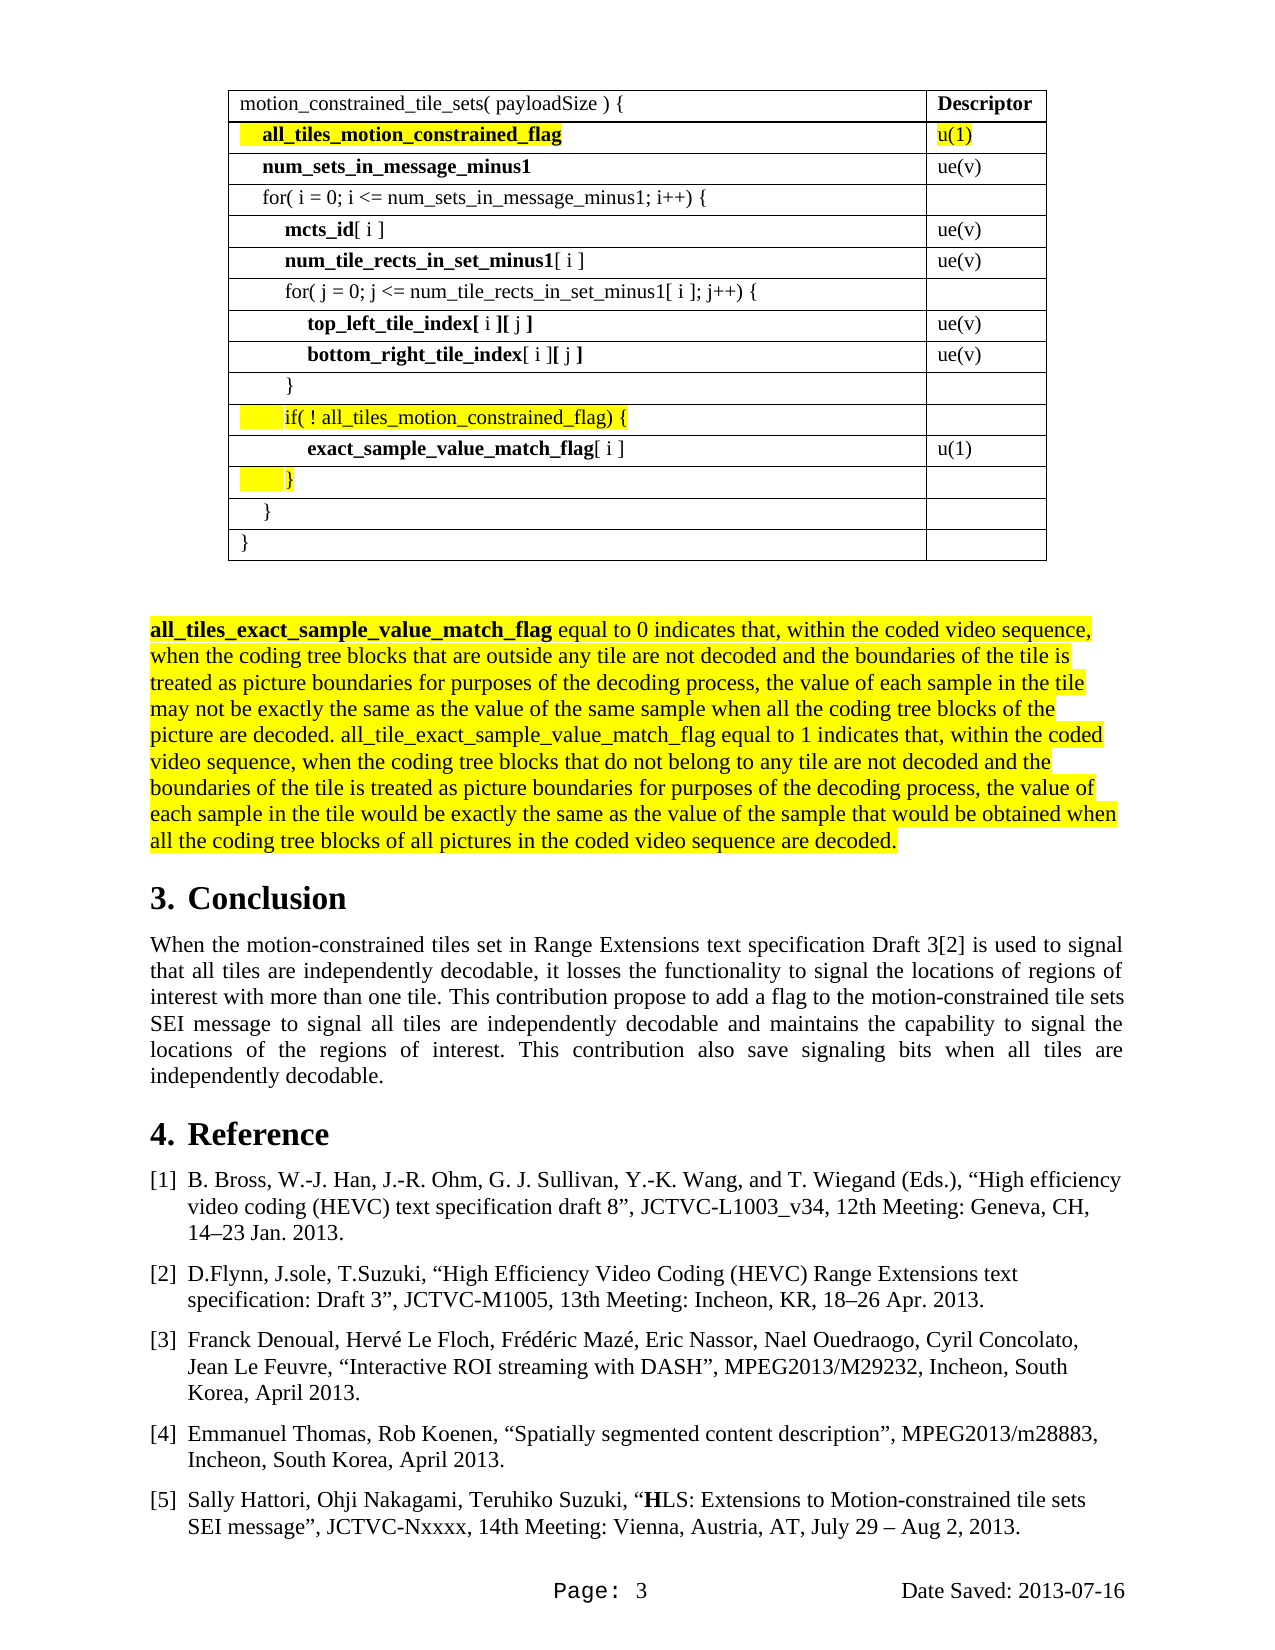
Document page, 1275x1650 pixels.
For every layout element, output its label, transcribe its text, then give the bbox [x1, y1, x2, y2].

list D.Flynn, J.sole, T.Suzuki, “High Efficiency Video Coding (HEVC) Range Extensions text specification: Draft 3”, JCTVC-M1005, 13th Meeting: Incheon, KR, 18–26 Apr. 2013. [150, 1259, 1125, 1312]
table_cell num_sets_in_message_minus1 [229, 154, 926, 184]
list Franck Denoual, Hervé Le Floch, Frédéric Mazé, Eric Nassor, Nael Ouedraogo, Cyril Concolato, Jean Le Feuvre, “Interactive ROI streaming with DASH”, MPEG2013/M29232, Incheon, South Korea, April 2013. [150, 1326, 1125, 1406]
table_cell [927, 530, 1046, 560]
list B. Bross, W.-J. Han, J.-R. Ohm, G. J. Sullivan, Y.-K. Wang, and T. Wiegand (Eds.), “High efficiency video coding (HEVC) text specification draft 8”, JCTVC-L1003_v34, 12th Meeting: Geneva, CH, 14–23 Jan. 2013. [150, 1166, 1125, 1245]
table_cell top_left_tile_index[ i ][ j ] [229, 311, 926, 341]
table_cell [927, 279, 1046, 309]
table_cell [927, 467, 1046, 498]
table_cell ue(v) [927, 248, 1046, 278]
list Sally Hattori, Ohji Nakagami, Teruhiko Suzuki, “HLS: Extensions to Motion-constrained tile sets SEI message”, JCTVC-Nxxxx, 14th Meeting: Vienna, Austria, AT, July 29 – Aug 2, 2013. [150, 1487, 1125, 1539]
table_cell all_tiles_motion_constrained_flag [229, 123, 926, 153]
table_cell ue(v) [927, 311, 1046, 341]
table_header Descriptor [927, 91, 1046, 121]
table_cell for( j = 0; j <= num_tile_rects_in_set_minus1[ i ]; j++) { [229, 279, 926, 309]
subtitle Conclusion [150, 878, 1125, 917]
table_cell num_tile_rects_in_set_minus1[ i ] [229, 248, 926, 278]
table_cell bottom_right_tile_index[ i ][ j ] [229, 342, 926, 372]
table_header motion_constrained_tile_sets( payloadSize ) { [229, 91, 926, 121]
text When the motion-constrained tiles set in Range Extensions text specification Draft 3[2] is used to signal that all tiles are independently decodable, it losses the functionality to signal the locations of regions of interest with more than one tile. This contribution propose to add a flag to the motion-constrained tile sets SEI message to signal all tiles are independently decodable and maintains the capability to signal the locations of the regions of interest. This contribution also save signaling bits when all tiles are independently decodable. [150, 931, 1125, 1089]
table_cell [927, 499, 1046, 529]
table_cell if( ! all_tiles_motion_constrained_flag) { [229, 405, 926, 435]
text all_tiles_exact_sample_value_match_flag equal to 0 indicates that, within the coded video sequence, when the coding tree blocks that are outside any tile are not decoded and the boundaries of the tile is treated as picture boundaries for purposes of the decoding process, the value of each sample in the tile may not be exactly the same as the value of the same sample when all the coding tree blocks of the picture are decoded. all_tile_exact_sample_value_match_flag equal to 1 indicates that, within the coded video sequence, when the coding tree blocks that do not belong to any tile are not decoded and the boundaries of the tile is treated as picture boundaries for purposes of the decoding process, the value of each sample in the tile would be exactly the same as the value of the sample that would be obtained when all the coding tree blocks of all pictures in the coded video sequence are decoded. [150, 616, 1125, 853]
table_cell ue(v) [927, 216, 1046, 247]
table_cell u(1) [927, 436, 1046, 466]
table_cell } [229, 499, 926, 529]
table_cell for( i = 0; i <= num_sets_in_message_minus1; i++) { [229, 185, 926, 215]
table_cell ue(v) [927, 342, 1046, 372]
list Emmanuel Thomas, Rob Koenen, “Spatially segmented content description”, MPEG2013/m28883, Incheon, South Korea, April 2013. [150, 1420, 1125, 1472]
table_cell [927, 373, 1046, 403]
table_cell mcts_id[ i ] [229, 216, 926, 247]
table_cell u(1) [927, 123, 1046, 153]
table_cell [927, 405, 1046, 435]
table_cell } [229, 467, 926, 498]
subtitle Reference [150, 1114, 1125, 1152]
table_cell [927, 185, 1046, 215]
table_cell exact_sample_value_match_flag[ i ] [229, 436, 926, 466]
table_cell } [229, 373, 926, 403]
table_cell ue(v) [927, 154, 1046, 184]
table_cell } [229, 530, 926, 560]
